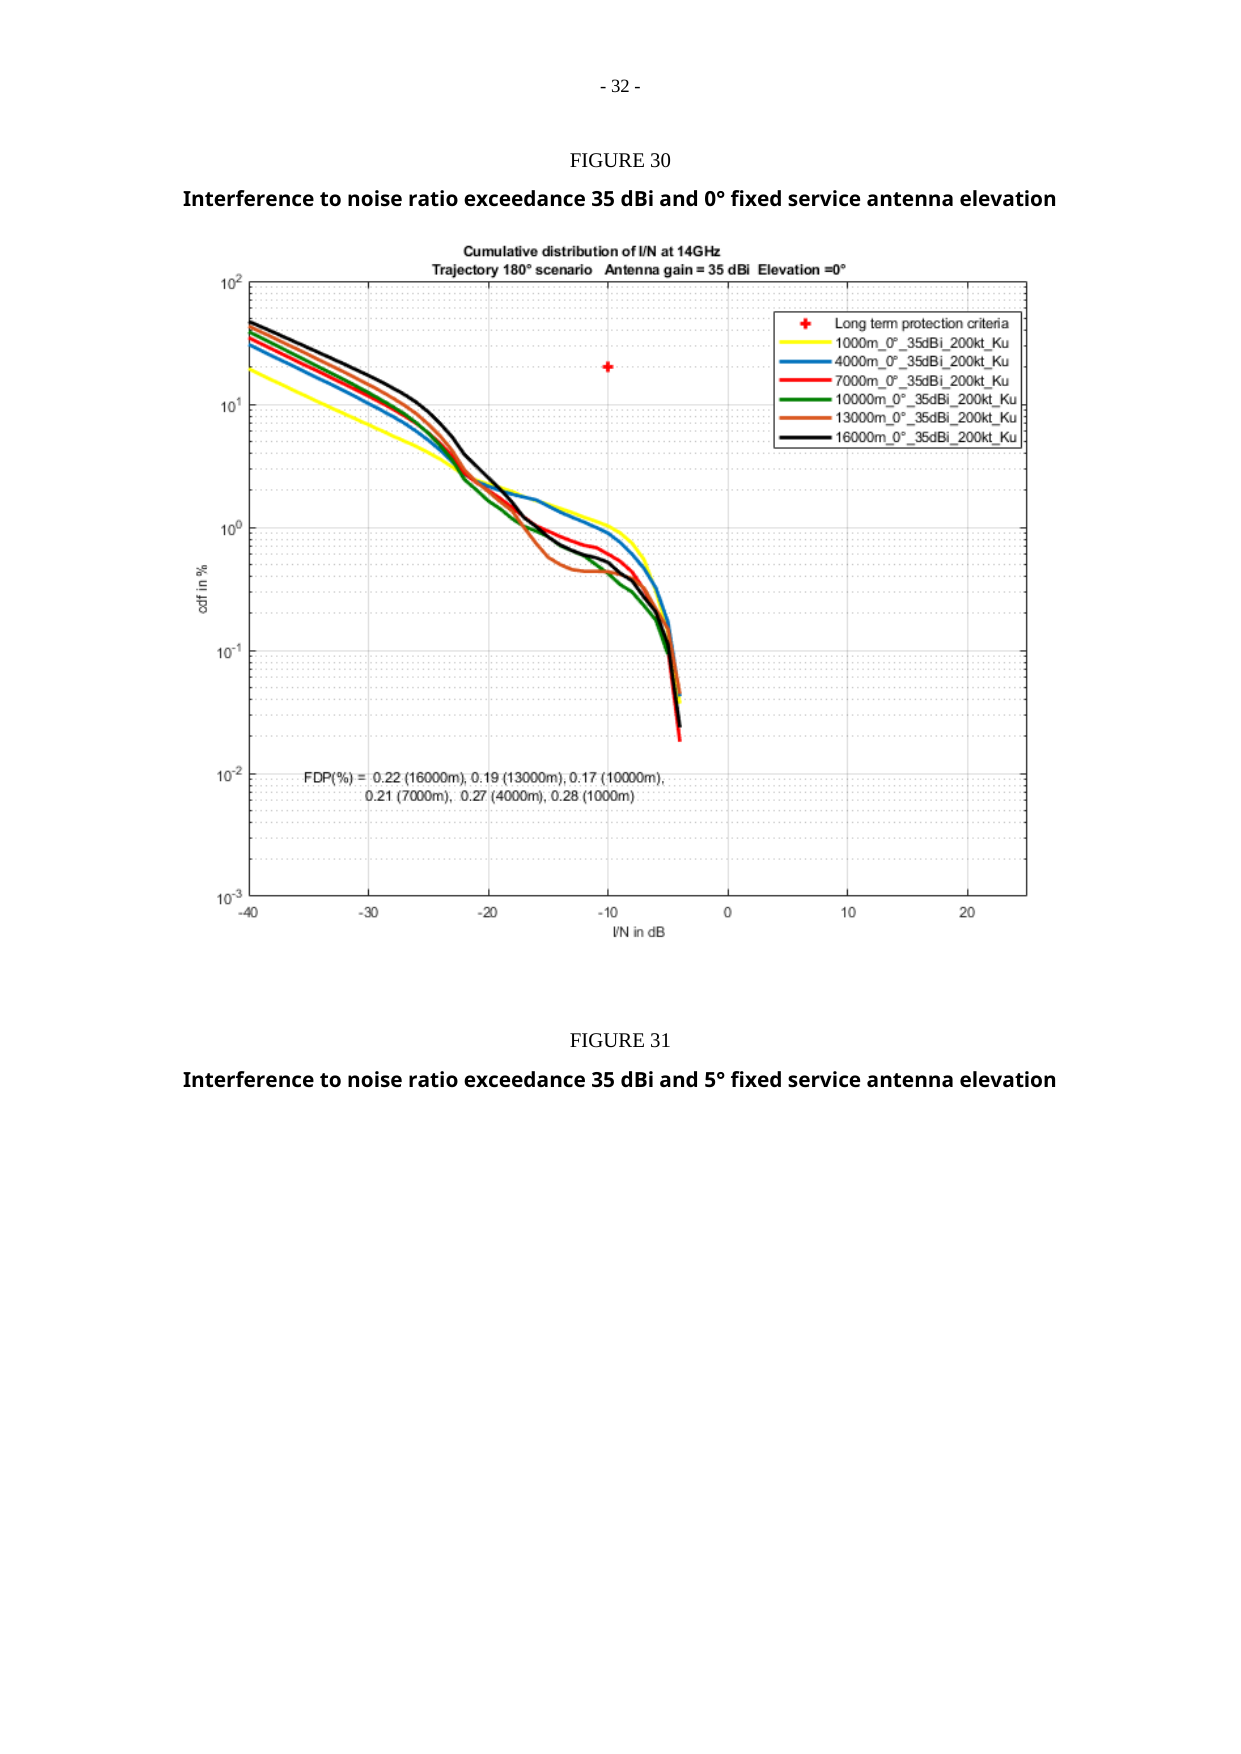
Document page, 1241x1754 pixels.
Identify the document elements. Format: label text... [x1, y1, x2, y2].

text Interference to noise ratio exceedance 35 dBi and 0° fixed service antenna elevation [118, 184, 1122, 213]
text figure 30 [118, 148, 1122, 172]
picture [118, 225, 1123, 979]
text figure 31 [118, 1028, 1122, 1052]
text Interference to noise ratio exceedance 35 dBi and 5° fixed service antenna elevation [118, 1065, 1122, 1093]
